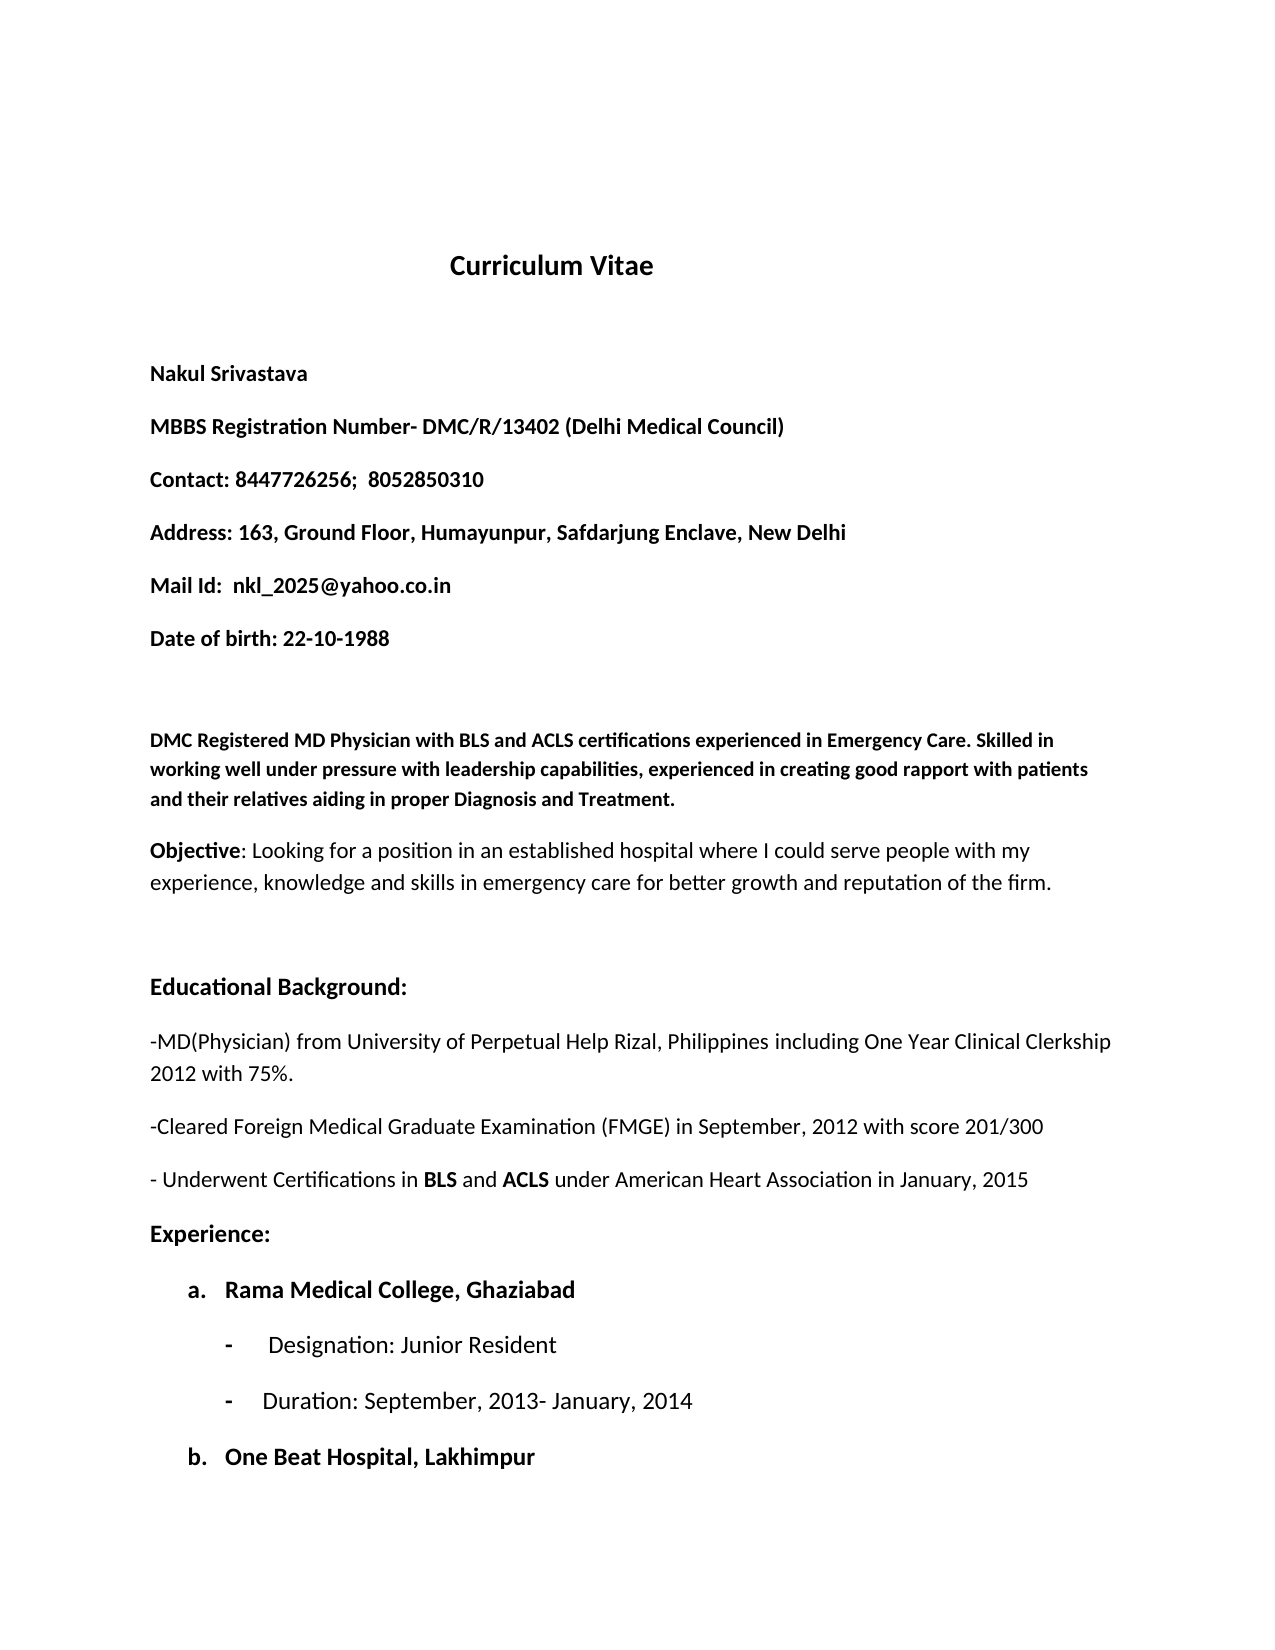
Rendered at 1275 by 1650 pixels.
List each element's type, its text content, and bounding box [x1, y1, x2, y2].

text DMC Registered MD Physician with BLS and ACLS certifications experienced in Emergency Care. Skilled in working well under pressure with leadership capabilities, experienced in creating good rapport with patients and their relatives aiding in proper Diagnosis and Treatment. [150, 727, 1125, 811]
text -MD(Physician) from University of Perpetual Help Rizal, Philippines including One Year Clinical Clerkship 2012 with 75%. [150, 1027, 1125, 1087]
text MBBS Registration Number- DMC/R/13402 (Delhi Medical Council) [150, 412, 1125, 440]
list Duration: September, 2013- January, 2014 [225, 1386, 1125, 1416]
text Objective: Looking for a position in an established hospital where I could serve people with my experience, knowledge and skills in emergency care for better growth and reputation of the firm. [150, 836, 1125, 896]
text Address: 163, Ground Floor, Humayunpur, Safdarjung Enclave, New Delhi [150, 518, 1125, 546]
text Experience: [150, 1218, 1125, 1248]
text - Underwent Certifications in BLS and ACLS under American Heart Association in January, 2015 [150, 1165, 1125, 1193]
text Mail Id: nkl_2025@yahoo.co.in [150, 571, 1125, 599]
list One Beat Hospital, Lakhimpur [187, 1441, 1125, 1472]
text Contact: 8447726256; 8052850310 [150, 465, 1125, 493]
text Educational Background: [150, 971, 1125, 1001]
list Rama Medical College, Ghaziabad [187, 1274, 1125, 1304]
list Designation: Junior Resident [225, 1330, 1125, 1360]
text -Cleared Foreign Medical Graduate Examination (FMGE) in September, 2012 with score 201/300 [150, 1112, 1125, 1140]
text Date of birth: 22-10-1988 [150, 624, 1125, 652]
text Nakul Srivastava [150, 359, 1125, 387]
text Curriculum Vitae [450, 247, 1125, 283]
